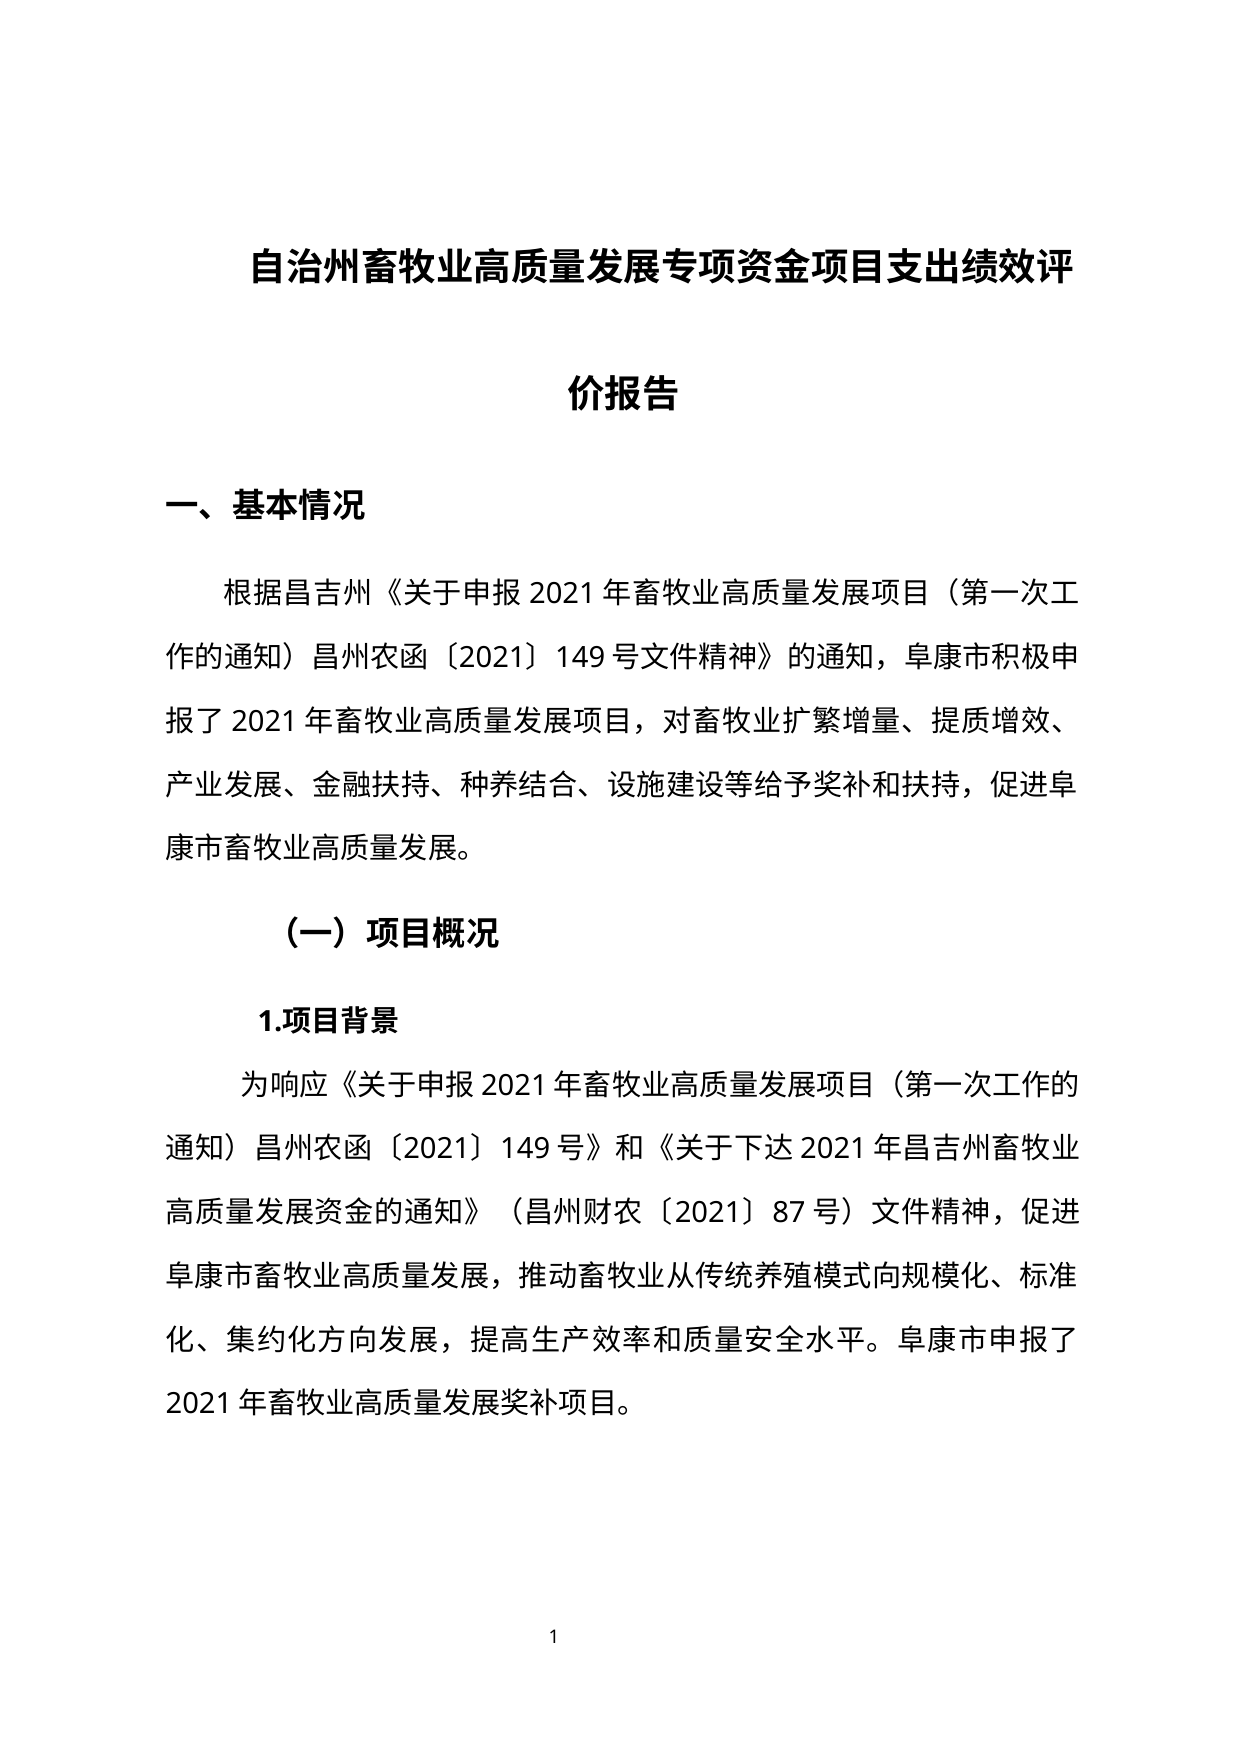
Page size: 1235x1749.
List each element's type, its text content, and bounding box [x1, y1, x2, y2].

list 根据昌吉州《关于申报2021年畜牧业高质量发展项目（第一次工作的通知）昌州农函〔2021〕149号文件精神》的通知，阜康市积极申报了2021年畜牧业高质量发展项目，对畜牧业扩繁增量、提质增效、产业发展、金融扶持、种养结合、设施建设等给予奖补和扶持，促进阜康市畜牧业高质量发展。 [165, 570, 1081, 867]
text 自治州畜牧业高质量发展专项资金项目支出绩效评价报告 [165, 221, 1081, 434]
subtitle 基本情况 [165, 461, 1081, 546]
subtitle （一）项目概况 [165, 888, 1081, 973]
text 为响应《关于申报2021年畜牧业高质量发展项目（第一次工作的通知）昌州农函〔2021〕149号》和《关于下达2021年昌吉州畜牧业高质量发展资金的通知》（昌州财农〔2021〕87号）文件精神，促进阜康市畜牧业高质量发展，推动畜牧业从传统养殖模式向规模化、标准化、集约化方向发展，提高生产效率和质量安全水平。阜康市申报了2021年畜牧业高质量发展奖补项目。 [165, 1061, 1081, 1422]
subtitle 1.项目背景 [165, 998, 1081, 1040]
